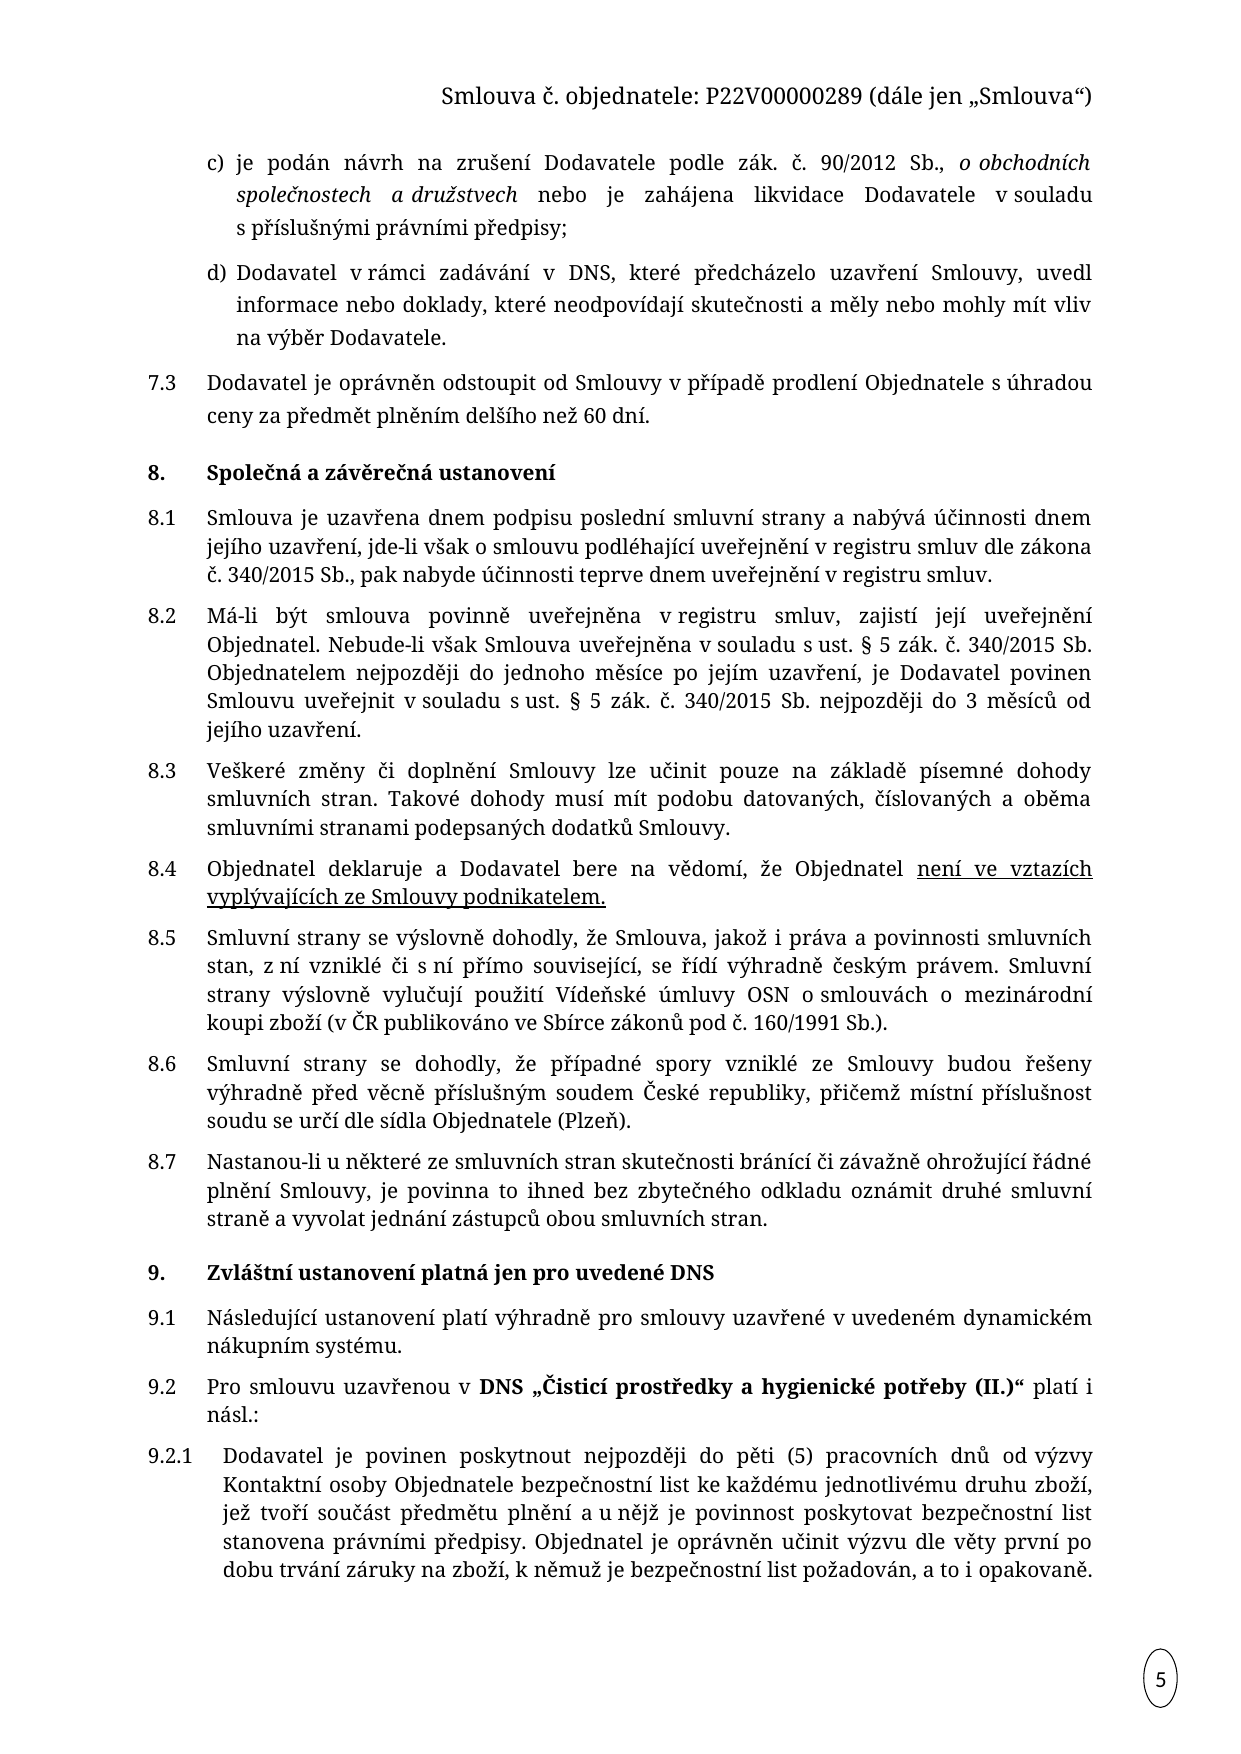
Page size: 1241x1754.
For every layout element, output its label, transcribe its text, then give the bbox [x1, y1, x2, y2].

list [148, 1441, 1093, 1584]
list Smluvní strany se dohodly, že případné spory vzniklé ze Smlouvy budou řešeny výhradně před věcně příslušným soudem České republiky, přičemž místní příslušnost soudu se určí dle sídla Objednatele (Plzeň). [148, 1049, 1093, 1135]
list Objednatel deklaruje a Dodavatel bere na vědomí, že Objednatel není ve vztazích vyplývajících ze Smlouvy podnikatelem. [148, 854, 1093, 911]
list Pro smlouvu uzavřenou v DNS „Čisticí prostředky a hygienické potřeby (II.)“ platí i násl.: [148, 1372, 1093, 1429]
list Zvláštní ustanovení platná jen pro uvedené DNS [148, 1258, 1093, 1286]
list Dodavatel v rámci zadávání v DNS, které předcházelo uzavření Smlouvy, uvedl informace nebo doklady, které neodpovídají skutečnosti a měly nebo mohly mít vliv na výběr Dodavatele. [207, 258, 1093, 352]
list Má-li být smlouva povinně uveřejněna v registru smluv, zajistí její uveřejnění Objednatel. Nebude-li však Smlouva uveřejněna v souladu s ust. § 5 zák. č. 340/2015 Sb. Objednatelem nejpozději do jednoho měsíce po jejím uzavření, je Dodavatel povinen Smlouvu uveřejnit v souladu s ust. § 5 zák. č. 340/2015 Sb. nejpozději do 3 měsíců od jejího uzavření. [148, 601, 1093, 743]
list Společná a závěrečná ustanovení [148, 458, 1093, 487]
list Smlouva je uzavřena dnem podpisu poslední smluvní strany a nabývá účinnosti dnem jejího uzavření, jde-li však o smlouvu podléhající uveřejnění v registru smluv dle zákona č. 340/2015 Sb., pak nabyde účinnosti teprve dnem uveřejnění v registru smluv. [148, 503, 1093, 589]
list Následující ustanovení platí výhradně pro smlouvy uzavřené v uvedeném dynamickém nákupním systému. [148, 1303, 1093, 1359]
list Veškeré změny či doplnění Smlouvy lze učinit pouze na základě písemné dohody smluvních stran. Takové dohody musí mít podobu datovaných, číslovaných a oběma smluvními stranami podepsaných dodatků Smlouvy. [148, 756, 1093, 841]
list Dodavatel je oprávněn odstoupit od Smlouvy v případě prodlení Objednatele s úhradou ceny za předmět plněním delšího než 60 dní. [148, 368, 1093, 429]
list Nastanou-li u některé ze smluvních stran skutečnosti bránící či závažně ohrožující řádné plnění Smlouvy, je povinna to ihned bez zbytečného odkladu oznámit druhé smluvní straně a vyvolat jednání zástupců obou smluvních stran. [148, 1147, 1093, 1233]
list Smluvní strany se výslovně dohodly, že Smlouva, jakož i práva a povinnosti smluvních stan, z ní vzniklé či s ní přímo související, se řídí výhradně českým právem. Smluvní strany výslovně vylučují použití Vídeňské úmluvy OSN o smlouvách o mezinárodní koupi zboží (v ČR publikováno ve Sbírce zákonů pod č. 160/1991 Sb.). [148, 923, 1093, 1037]
list je podán návrh na zrušení Dodavatele podle zák. č. 90/2012 Sb., o obchodních společnostech a družstvech nebo je zahájena likvidace Dodavatele v souladu s příslušnými právními předpisy; [207, 148, 1093, 241]
